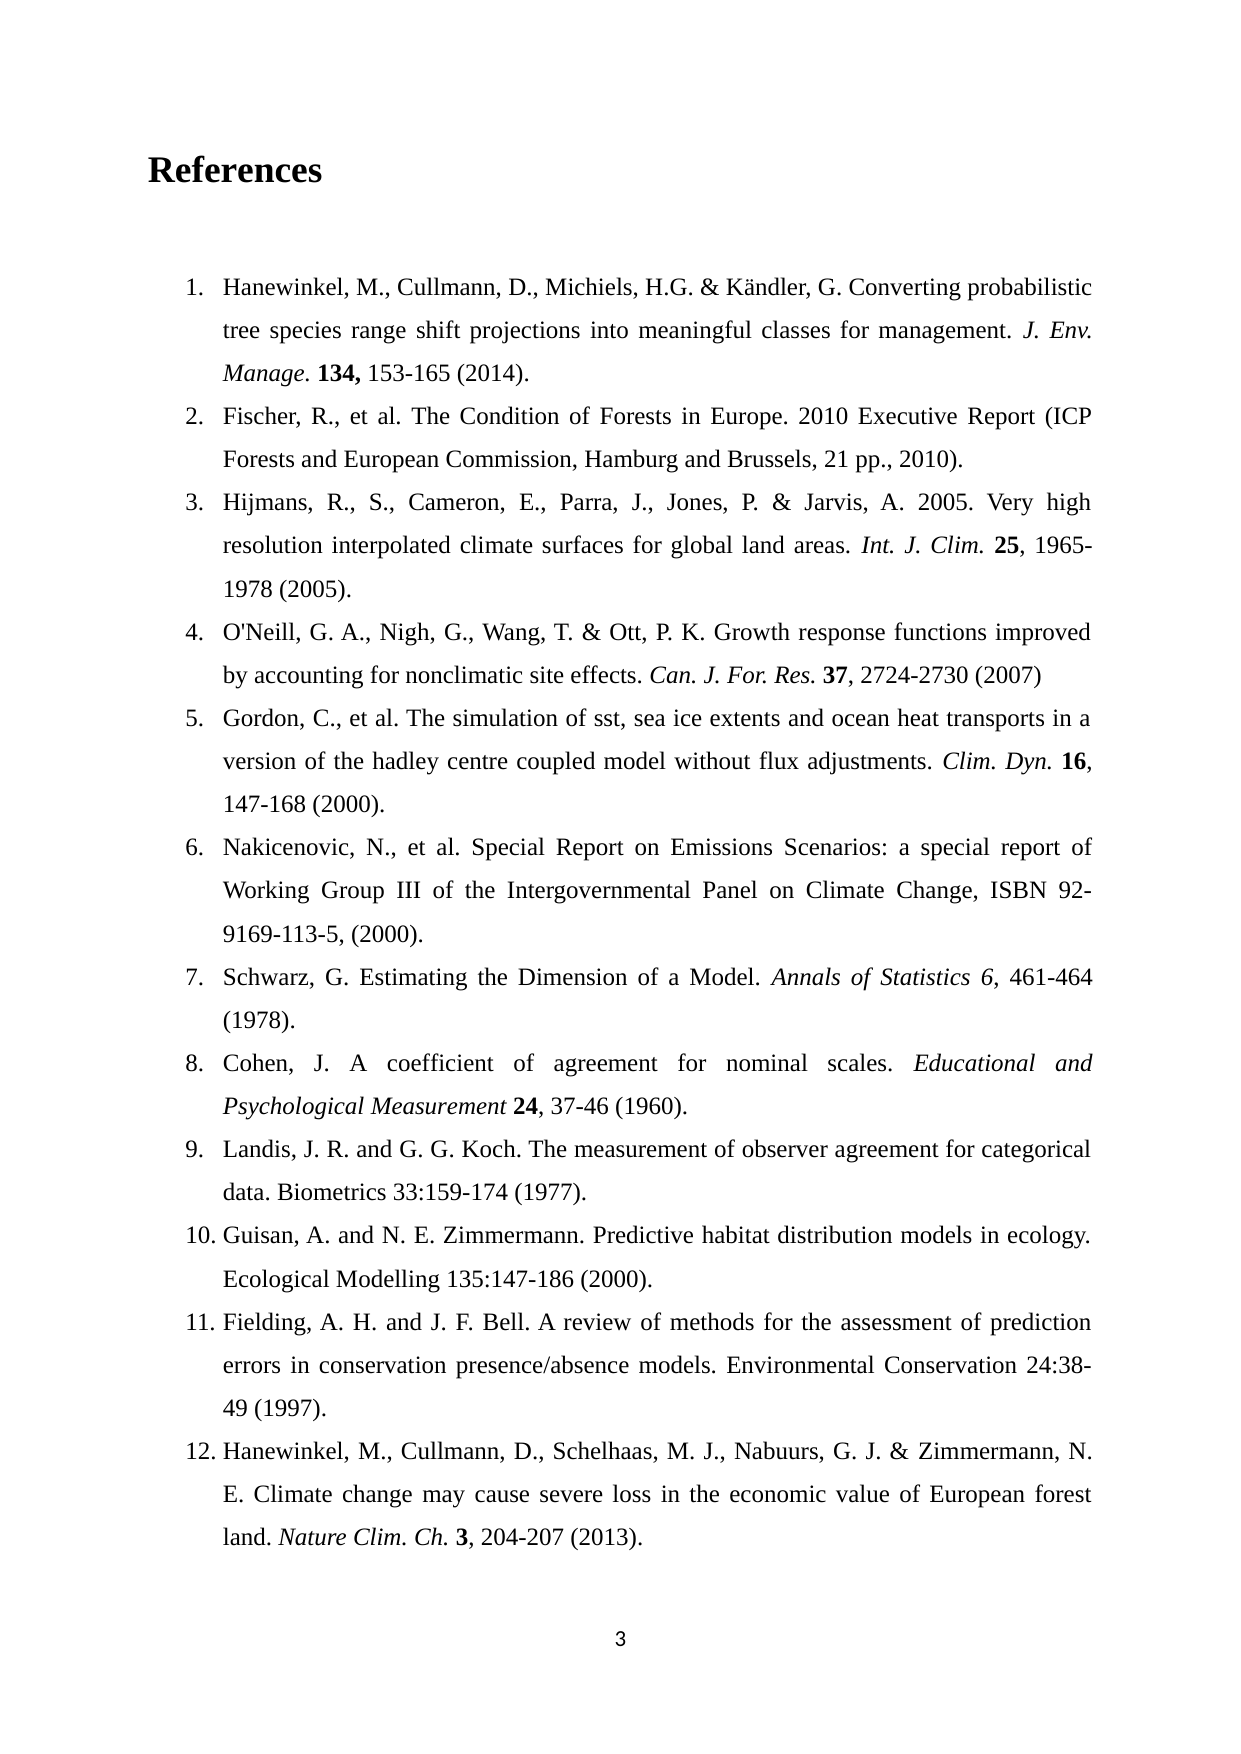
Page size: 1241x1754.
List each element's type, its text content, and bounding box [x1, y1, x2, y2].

list Fielding, A. H. and J. F. Bell. A review of methods for the assessment of prediction errors in conservation presence/absence models. Environmental Conservation 24:38-49 (1997). [185, 1307, 1093, 1422]
list Guisan, A. and N. E. Zimmermann. Predictive habitat distribution models in ecology. Ecological Modelling 135:147-186 (2000). [185, 1221, 1093, 1292]
list Nakicenovic, N., et al. Special Report on Emissions Scenarios: a special report of Working Group III of the Intergovernmental Panel on Climate Change, ISBN 92-9169-113-5, (2000). [185, 832, 1093, 947]
list Hanewinkel, M., Cullmann, D., Schelhaas, M. J., Nabuurs, G. J. & Zimmermann, N. E. Climate change may cause severe loss in the economic value of European forest land. Nature Clim. Ch. 3, 204-207 (2013). [185, 1436, 1093, 1551]
list Schwarz, G. Estimating the Dimension of a Model. Annals of Statistics 6, 461-464 (1978). [185, 962, 1093, 1034]
list Hijmans, R., S., Cameron, E., Parra, J., Jones, P. & Jarvis, A. 2005. Very high resolution interpolated climate surfaces for global land areas. Int. J. Clim. 25, 1965-1978 (2005). [185, 487, 1093, 602]
list Gordon, C., et al. The simulation of sst, sea ice extents and ocean heat transports in a version of the hadley centre coupled model without flux adjustments. Clim. Dyn. 16, 147-168 (2000). [185, 703, 1093, 818]
list Hanewinkel, M., Cullmann, D., Michiels, H.G. & Kändler, G. Converting probabilistic tree species range shift projections into meaningful classes for management. J. Env. Manage. 134, 153-165 (2014). [185, 272, 1093, 387]
text References [148, 148, 1093, 191]
list Landis, J. R. and G. G. Koch. The measurement of observer agreement for categorical data. Biometrics 33:159-174 (1977). [185, 1134, 1093, 1206]
list Fischer, R., et al. The Condition of Forests in Europe. 2010 Executive Report (ICP Forests and European Commission, Hamburg and Brussels, 21 pp., 2010). [185, 401, 1093, 473]
list Cohen, J. A coefficient of agreement for nominal scales. Educational and Psychological Measurement 24, 37-46 (1960). [185, 1048, 1093, 1120]
list O'Neill, G. A., Nigh, G., Wang, T. & Ott, P. K. Growth response functions improved by accounting for nonclimatic site effects. Can. J. For. Res. 37, 2724-2730 (2007) [185, 617, 1093, 689]
